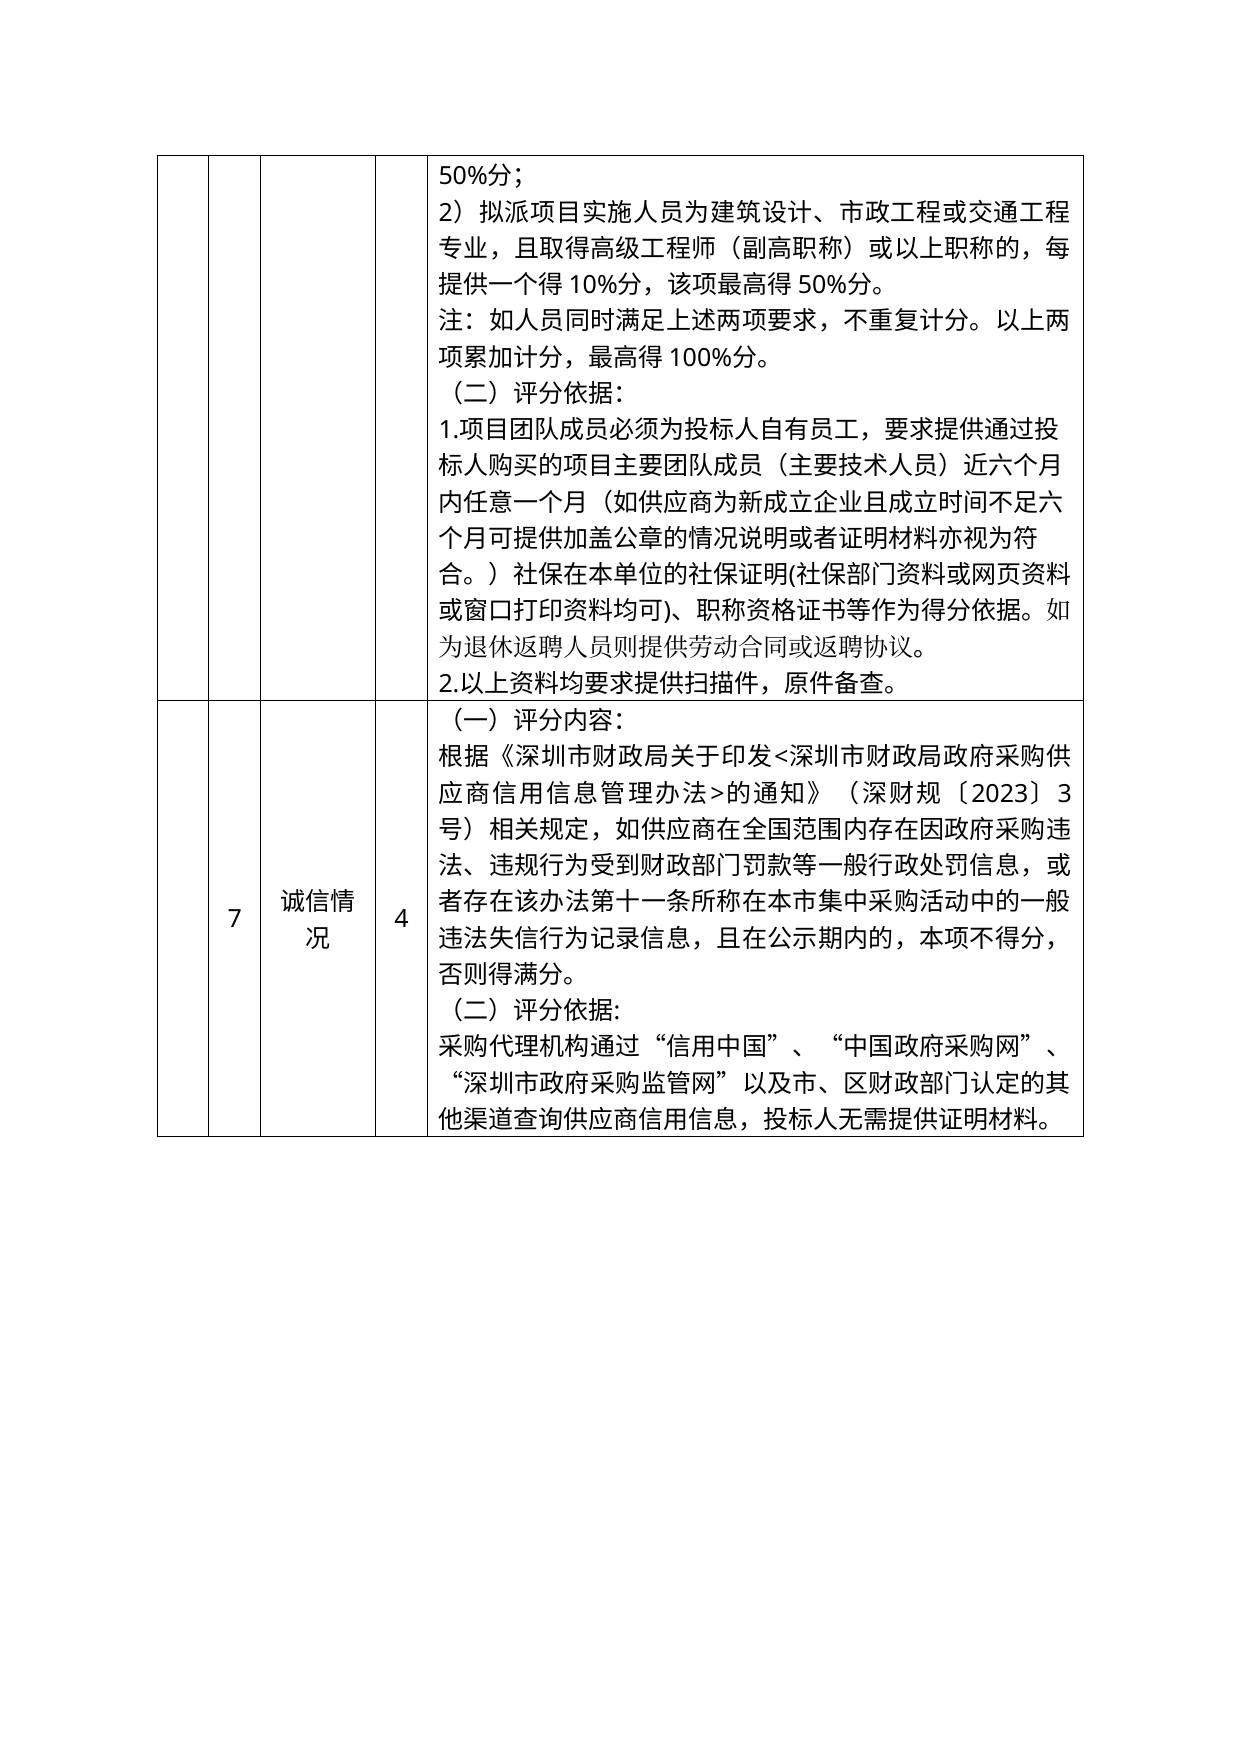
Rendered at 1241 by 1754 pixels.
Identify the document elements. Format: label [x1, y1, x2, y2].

table_cell [148, 150, 1093, 1141]
